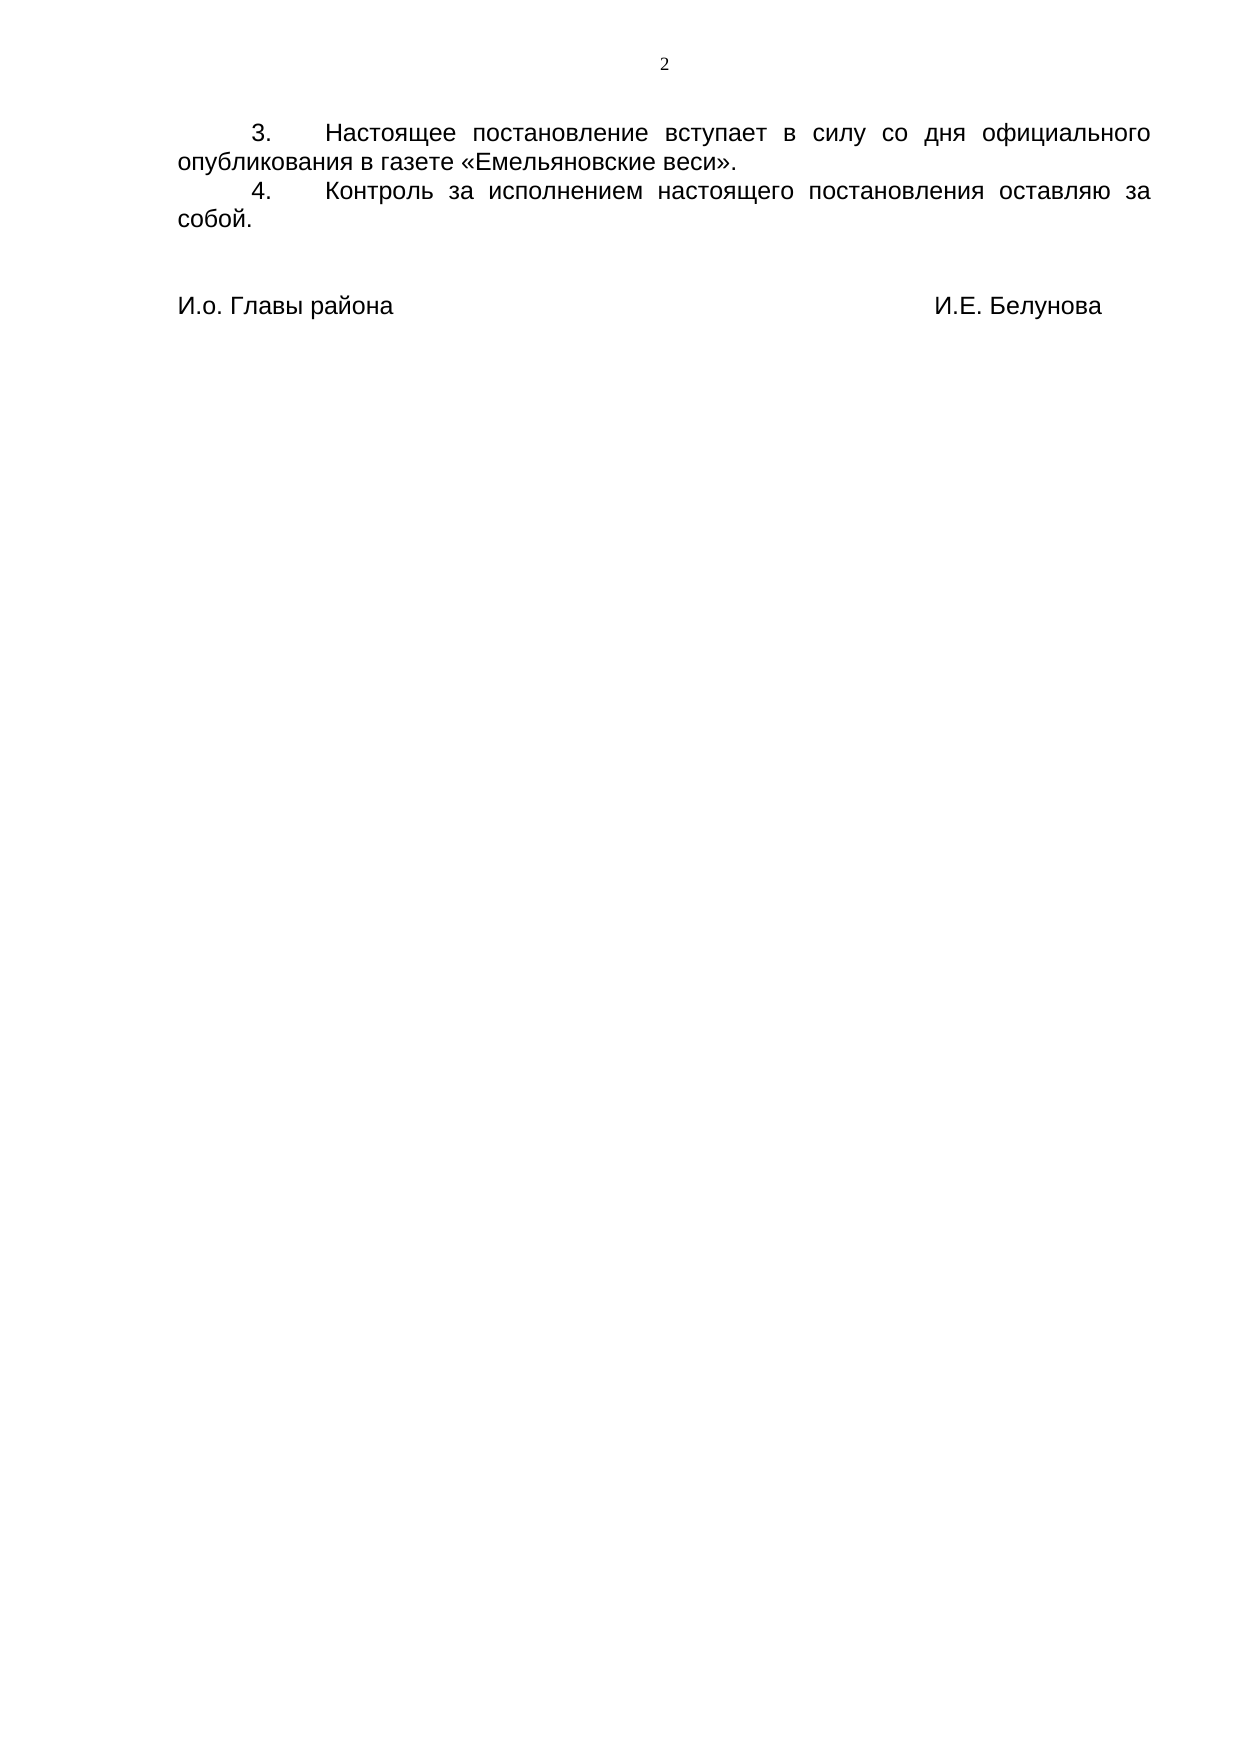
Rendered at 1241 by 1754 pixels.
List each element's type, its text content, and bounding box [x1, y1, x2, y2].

text И.о. Главы района И.Е. Белунова [177, 291, 1152, 319]
list Контроль за исполнением настоящего постановления оставляю за собой. [177, 176, 1152, 233]
list Настоящее постановление вступает в силу со дня официального опубликования в газете «Емельяновские веси». [177, 118, 1152, 176]
